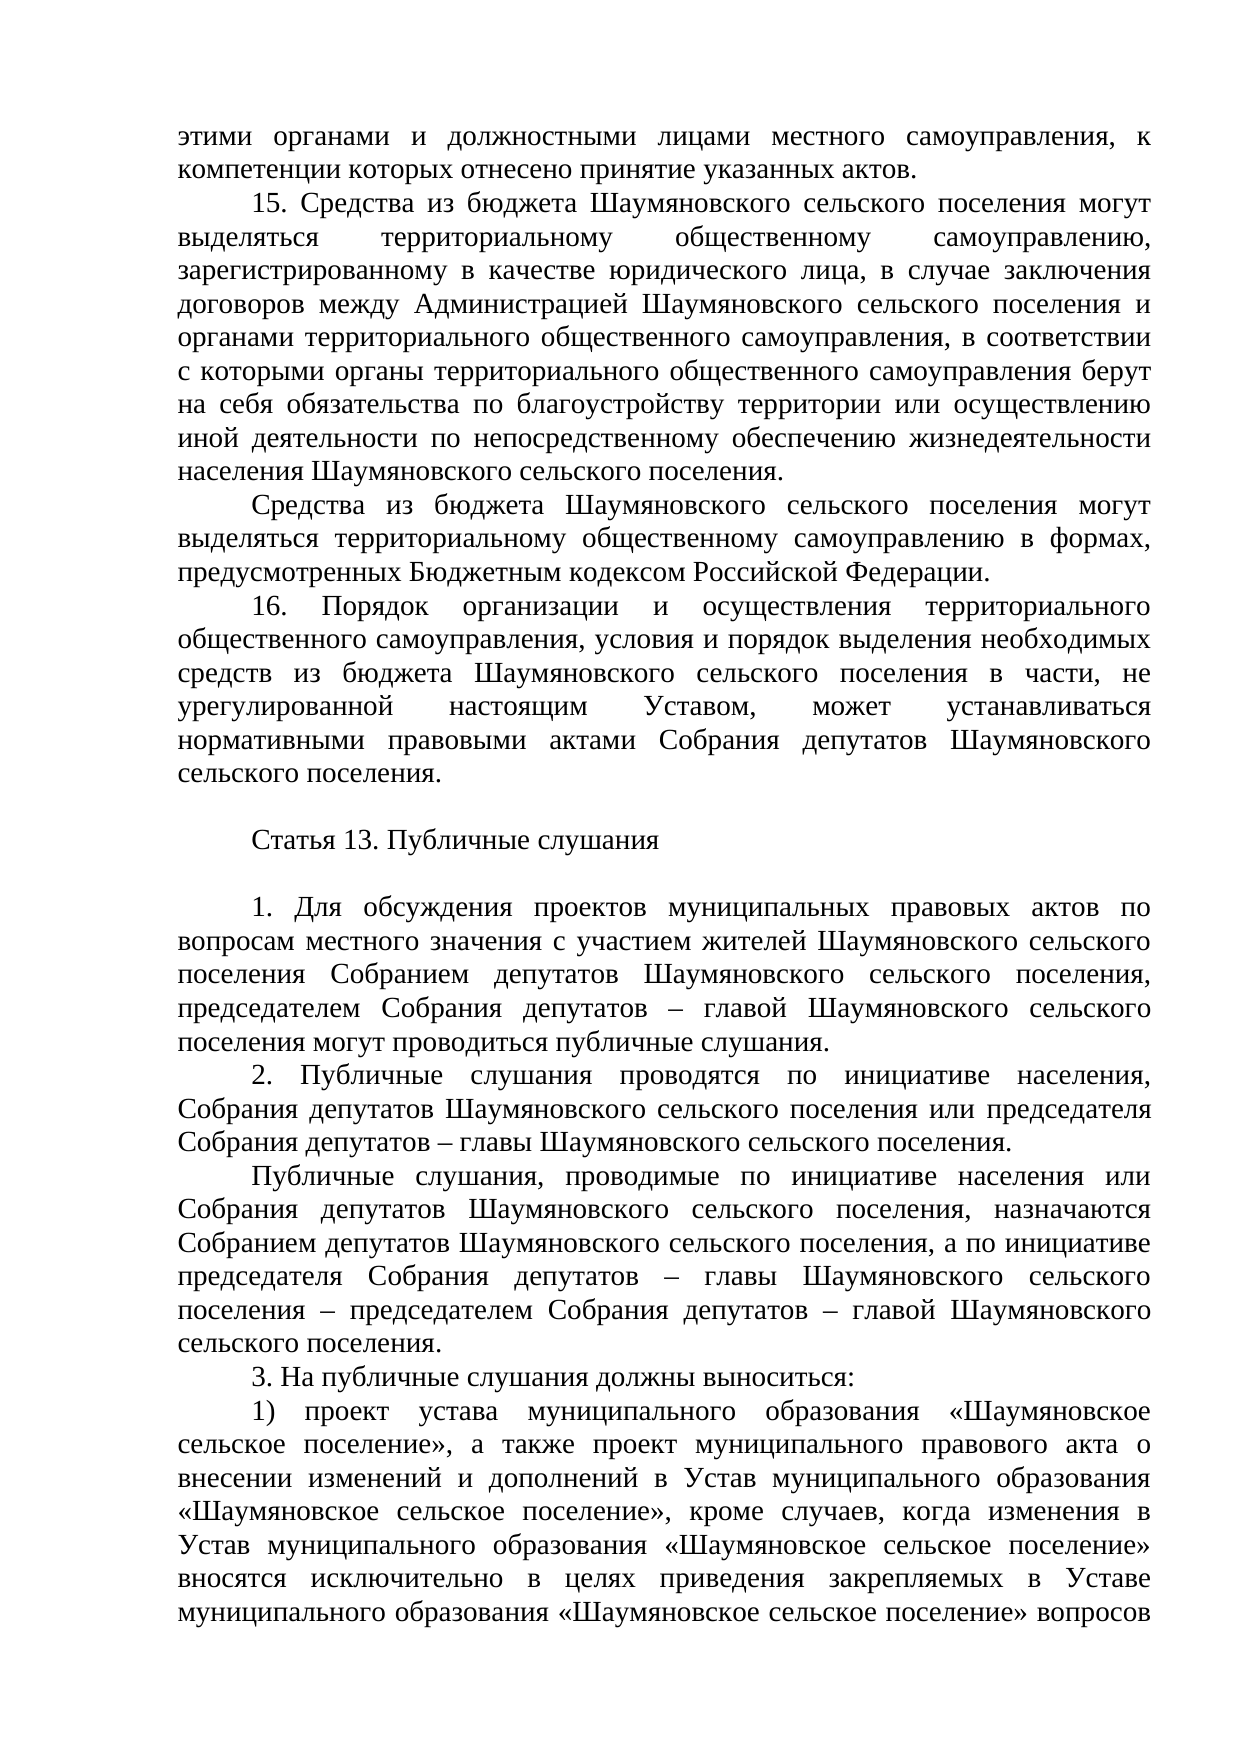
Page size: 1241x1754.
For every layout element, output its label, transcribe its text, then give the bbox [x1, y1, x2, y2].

text Средства из бюджета Шаумяновского сельского поселения могут выделяться территориальному общественному самоуправлению в формах, предусмотренных Бюджетным кодексом Российской Федерации. [177, 487, 1152, 588]
text 15. Средства из бюджета Шаумяновского сельского поселения могут выделяться территориальному общественному самоуправлению, зарегистрированному в качестве юридического лица, в случае заключения договоров между Администрацией Шаумяновского сельского поселения и органами территориального общественного самоуправления, в соответствии с которыми органы территориального общественного самоуправления берут на себя обязательства по благоустройству территории или осуществлению иной деятельности по непосредственному обеспечению жизнедеятельности населения Шаумяновского сельского поселения. [177, 185, 1152, 487]
text 1. Для обсуждения проектов муниципальных правовых актов по вопросам местного значения с участием жителей Шаумяновского сельского поселения Собранием депутатов Шаумяновского сельского поселения, председателем Собрания депутатов – главой Шаумяновского сельского поселения могут проводиться публичные слушания. [177, 889, 1152, 1057]
text 16. Порядок организации и осуществления территориального общественного самоуправления, условия и порядок выделения необходимых средств из бюджета Шаумяновского сельского поселения в части, не урегулированной настоящим Уставом, может устанавливаться нормативными правовыми актами Собрания депутатов Шаумяновского сельского поселения. [177, 588, 1152, 789]
text Статья 13. Публичные слушания [177, 822, 1152, 856]
text 2. Публичные слушания проводятся по инициативе населения, Собрания депутатов Шаумяновского сельского поселения или председателя Собрания депутатов – главы Шаумяновского сельского поселения. [177, 1057, 1152, 1158]
text Публичные слушания, проводимые по инициативе населения или Собрания депутатов Шаумяновского сельского поселения, назначаются Собранием депутатов Шаумяновского сельского поселения, а по инициативе председателя Собрания депутатов – главы Шаумяновского сельского поселения – председателем Собрания депутатов – главой Шаумяновского сельского поселения. [177, 1158, 1152, 1359]
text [177, 1393, 1152, 1627]
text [177, 118, 1152, 185]
text 3. На публичные слушания должны выноситься: [177, 1359, 1152, 1393]
